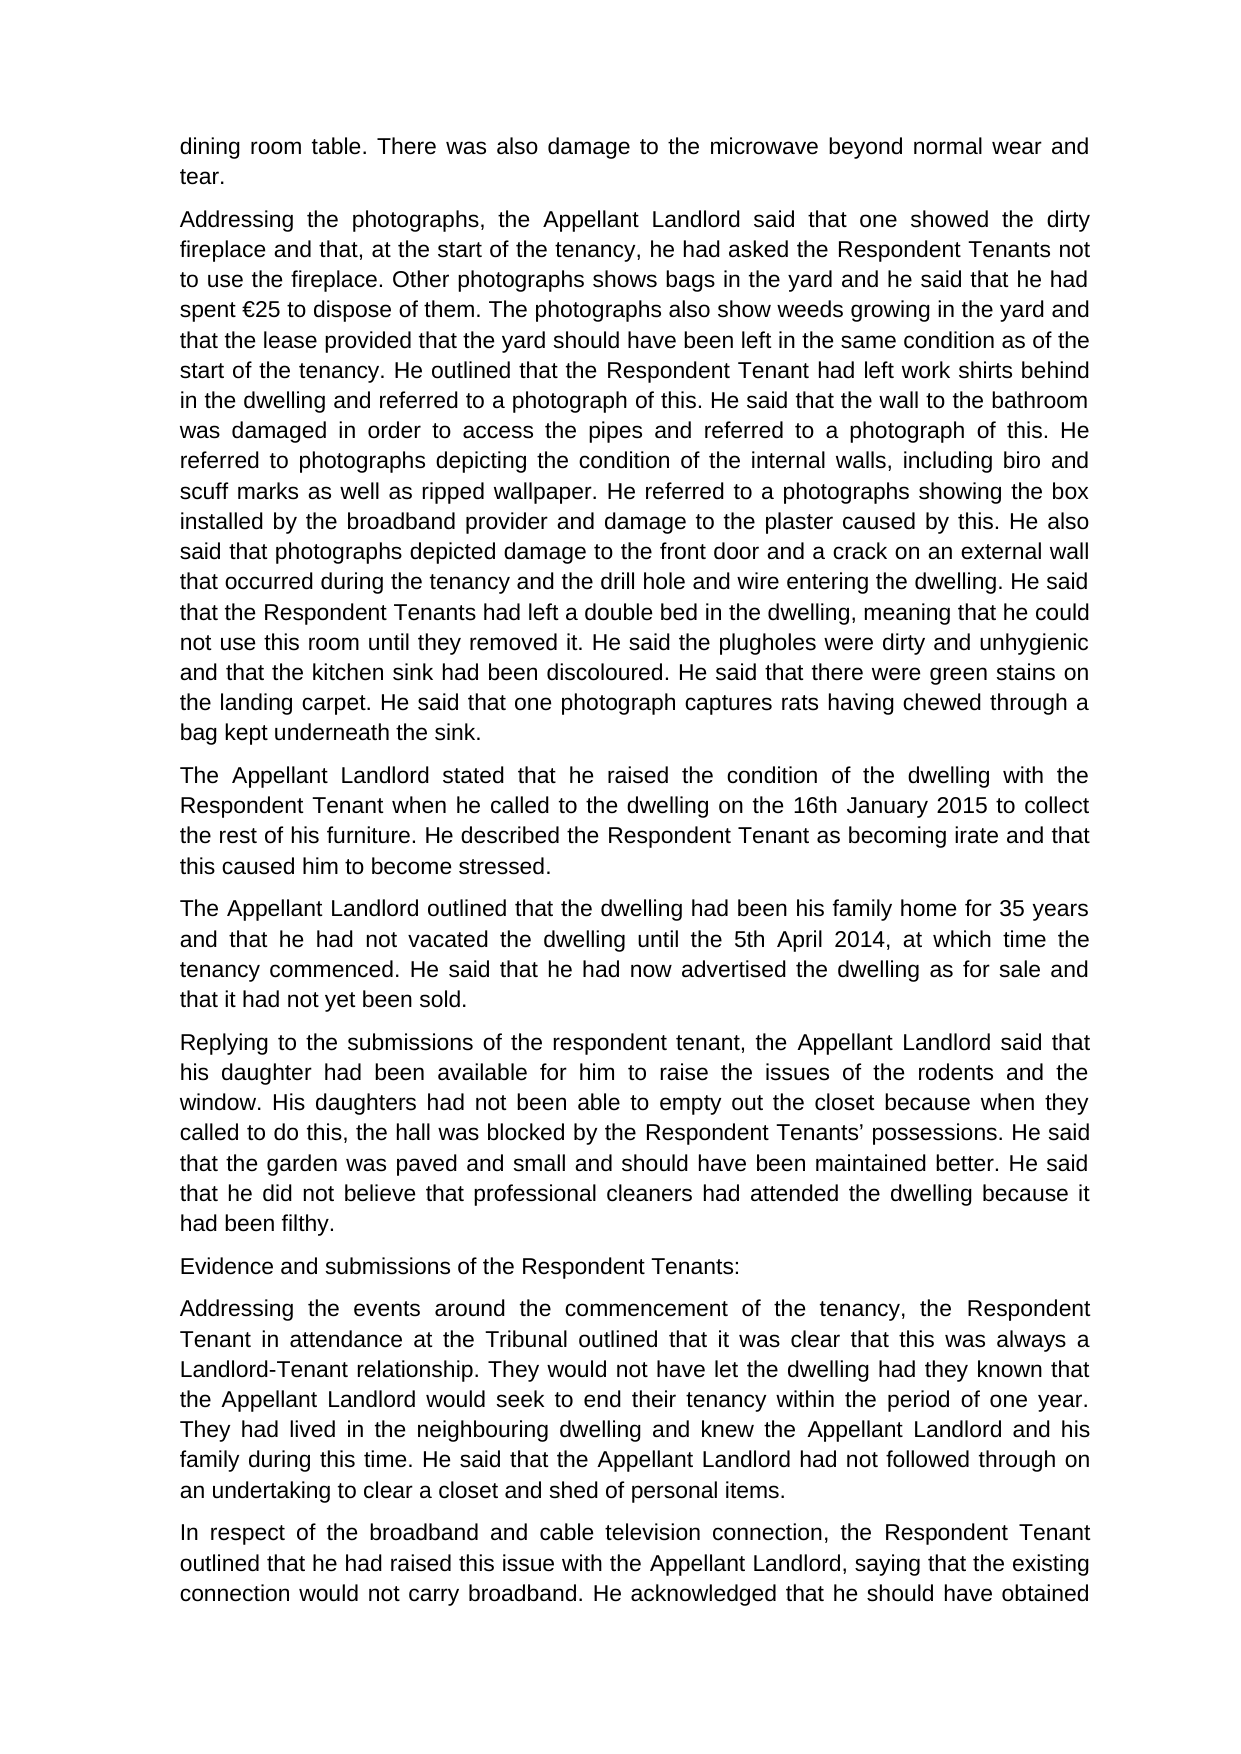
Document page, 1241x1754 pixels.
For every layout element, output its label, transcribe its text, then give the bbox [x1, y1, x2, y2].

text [179, 1519, 1090, 1606]
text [179, 133, 1090, 189]
text Replying to the submissions of the respondent tenant, the Appellant Landlord said that his daughter had been available for him to raise the issues of the rodents and the window. His daughters had not been able to empty out the closet because when they called to do this, the hall was blocked by the Respondent Tenants’ possessions. He said that the garden was paved and small and should have been maintained better. He said that he did not believe that professional cleaners had attended the dwelling because it had been filthy. [179, 1029, 1090, 1236]
text Addressing the events around the commencement of the tenancy, the Respondent Tenant in attendance at the Tribunal outlined that it was clear that this was always a Landlord-Tenant relationship. They would not have let the dwelling had they known that the Appellant Landlord would seek to end their tenancy within the period of one year. They had lived in the neighbouring dwelling and knew the Appellant Landlord and his family during this time. He said that the Appellant Landlord had not followed through on an undertaking to clear a closet and shed of personal items. [179, 1295, 1090, 1503]
text Addressing the photographs, the Appellant Landlord said that one showed the dirty fireplace and that, at the start of the tenancy, he had asked the Respondent Tenants not to use the fireplace. Other photographs shows bags in the yard and he said that he had spent €25 to dispose of them. The photographs also show weeds growing in the yard and that the lease provided that the yard should have been left in the same condition as of the start of the tenancy. He outlined that the Respondent Tenant had left work shirts behind in the dwelling and referred to a photograph of this. He said that the wall to the bathroom was damaged in order to access the pipes and referred to a photograph of this. He referred to photographs depicting the condition of the internal walls, including biro and scuff marks as well as ripped wallpaper. He referred to a photographs showing the box installed by the broadband provider and damage to the plaster caused by this. He also said that photographs depicted damage to the front door and a crack on an external wall that occurred during the tenancy and the drill hole and wire entering the dwelling. He said that the Respondent Tenants had left a double bed in the dwelling, meaning that he could not use this room until they removed it. He said the plugholes were dirty and unhygienic and that the kitchen sink had been discoloured. He said that there were green stains on the landing carpet. He said that one photograph captures rats having chewed through a bag kept underneath the sink. [179, 206, 1090, 746]
text Evidence and submissions of the Respondent Tenants: [179, 1253, 1090, 1279]
text The Appellant Landlord outlined that the dwelling had been his family home for 35 years and that he had not vacated the dwelling until the 5th April 2014, at which time the tenancy commenced. He said that he had now advertised the dwelling as for sale and that it had not yet been sold. [179, 895, 1090, 1012]
text The Appellant Landlord stated that he raised the condition of the dwelling with the Respondent Tenant when he called to the dwelling on the 16th January 2015 to collect the rest of his furniture. He described the Respondent Tenant as becoming irate and that this caused him to become stressed. [179, 762, 1090, 879]
